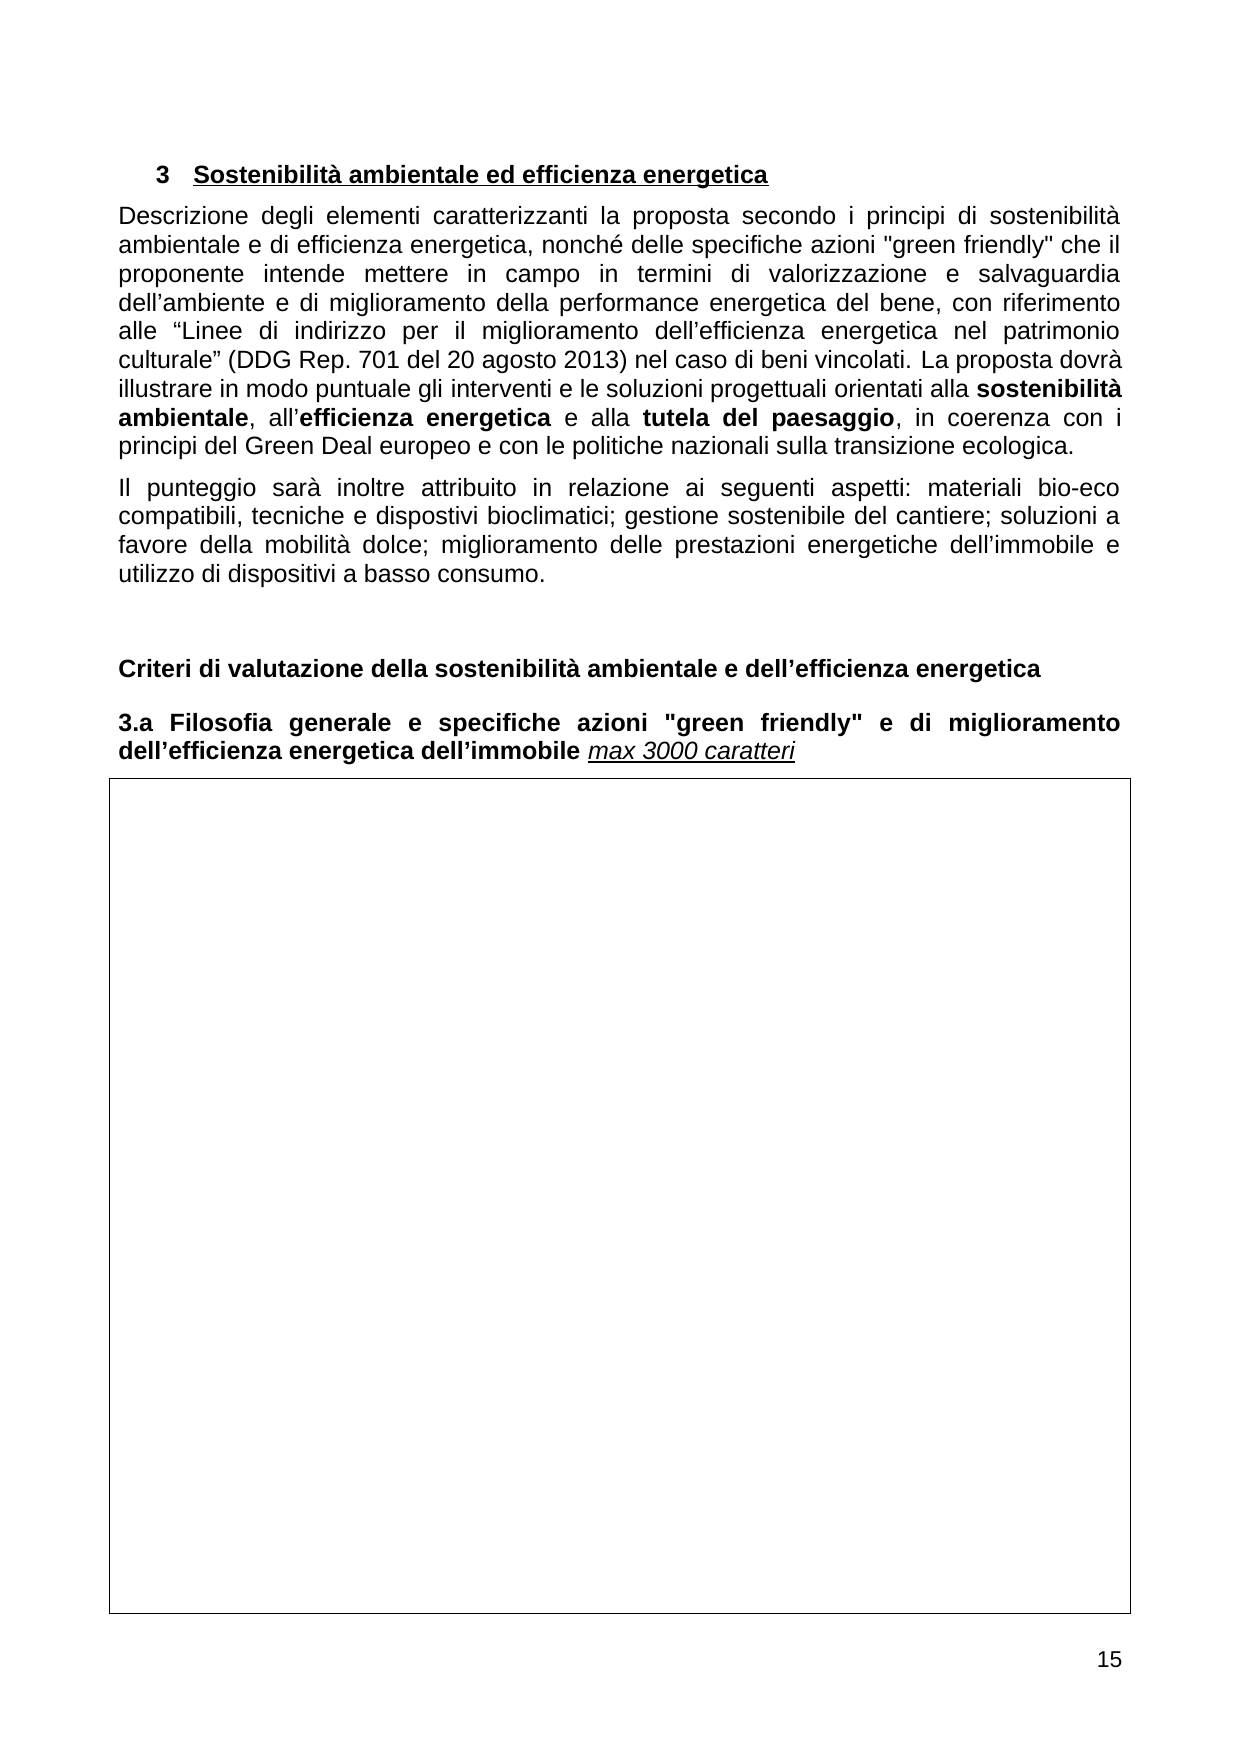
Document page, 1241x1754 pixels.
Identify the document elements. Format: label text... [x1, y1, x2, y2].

text 3.a Filosofia generale e specifiche azioni "green friendly" e di miglioramento dell’efficienza energetica dell’immobile max 3000 caratteri [118, 708, 1122, 765]
text Descrizione degli elementi caratterizzanti la proposta secondo i principi di sostenibilità ambientale e di efficienza energetica, nonché delle specifiche azioni "green friendly" che il proponente intende mettere in campo in termini di valorizzazione e salvaguardia dell’ambiente e di miglioramento della performance energetica del bene, con riferimento alle “Linee di indirizzo per il miglioramento dell’efficienza energetica nel patrimonio culturale” (DDG Rep. 701 del 20 agosto 2013) nel caso di beni vincolati. La proposta dovrà illustrare in modo puntuale gli interventi e le soluzioni progettuali orientati alla sostenibilità ambientale, all’efficienza energetica e alla tutela del paesaggio, in coerenza con i principi del Green Deal europeo e con le politiche nazionali sulla transizione ecologica. [118, 201, 1122, 460]
text Criteri di valutazione della sostenibilità ambientale e dell’efficienza energetica [118, 654, 1122, 683]
text Il punteggio sarà inoltre attribuito in relazione ai seguenti aspetti: materiali bio-eco compatibili, tecniche e dispostivi bioclimatici; gestione sostenibile del cantiere; soluzioni a favore della mobilità dolce; miglioramento delle prestazioni energetiche dell’immobile e utilizzo di dispositivi a basso consumo. [118, 473, 1122, 588]
list Sostenibilità ambientale ed efficienza energetica [156, 160, 1122, 189]
